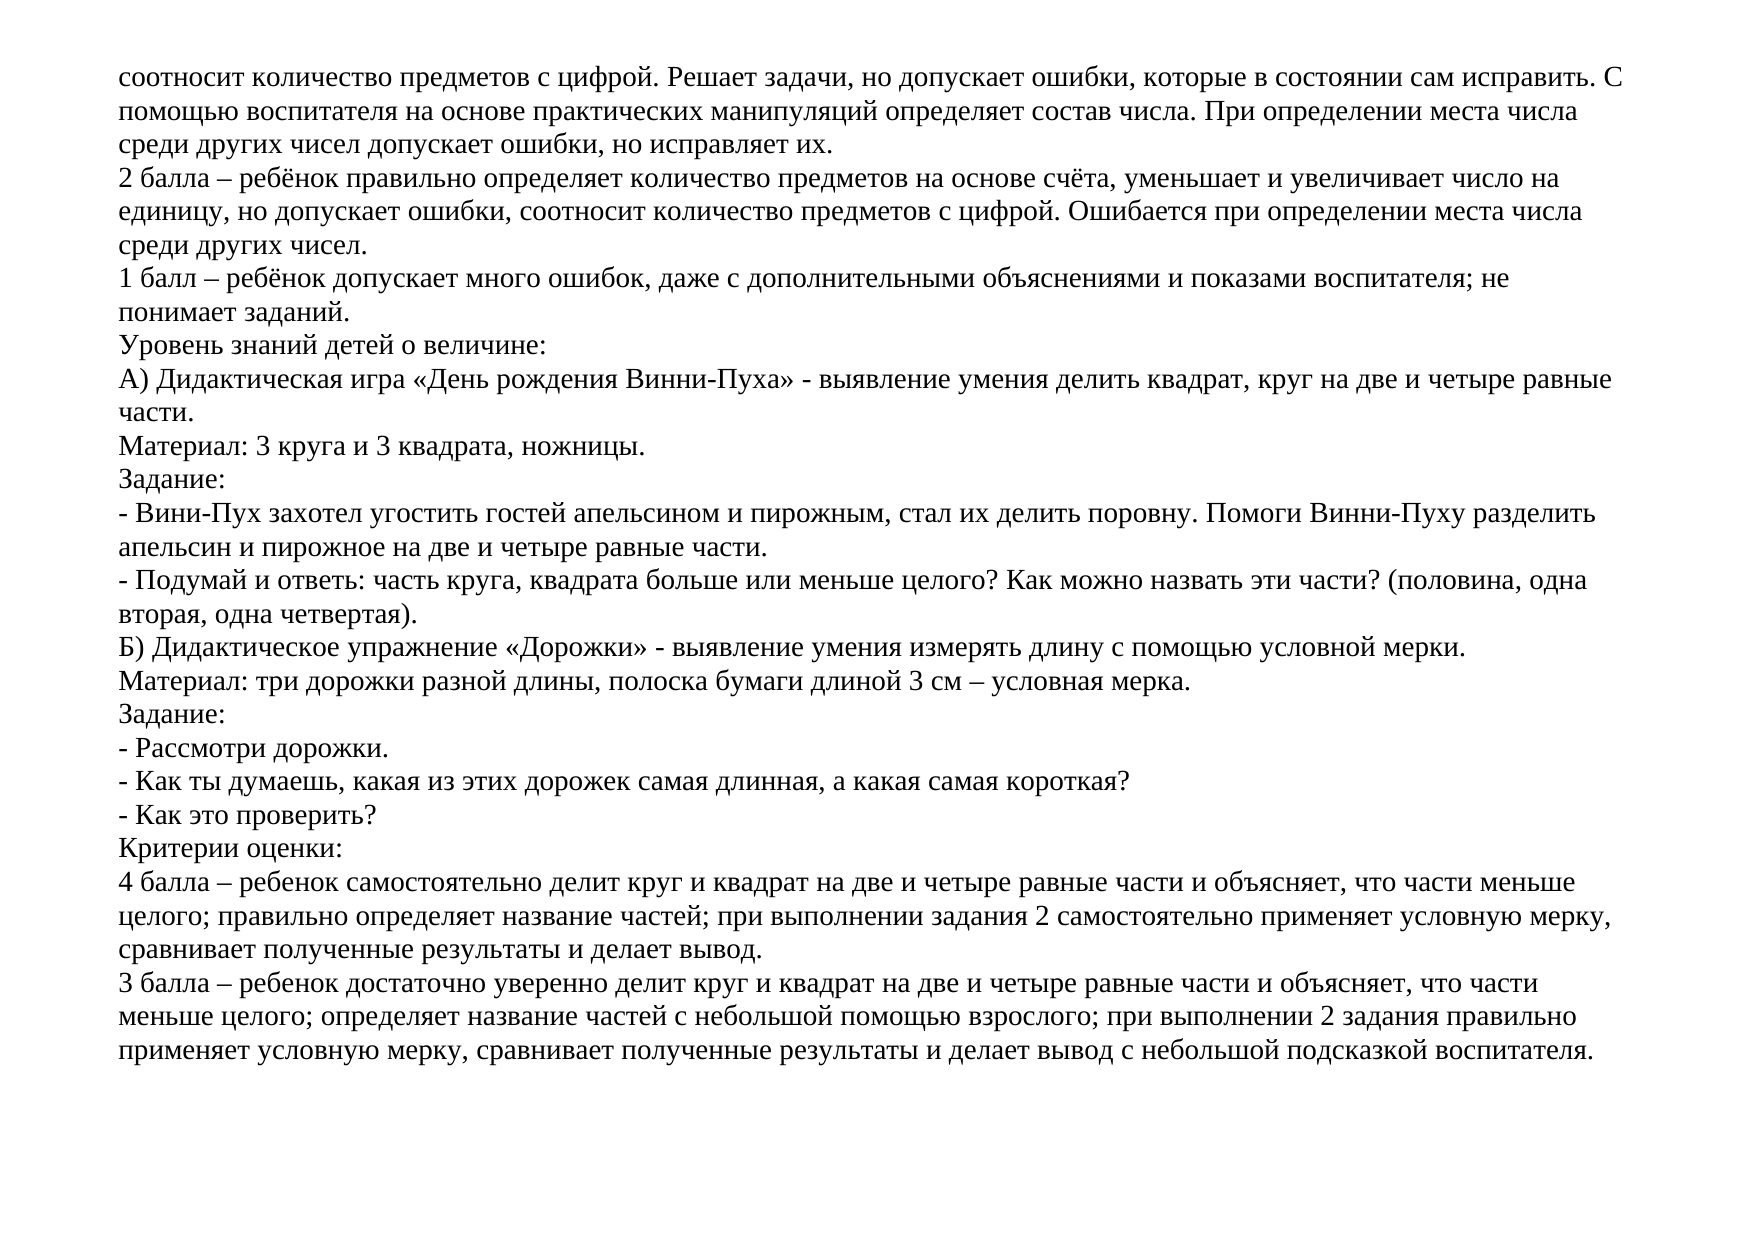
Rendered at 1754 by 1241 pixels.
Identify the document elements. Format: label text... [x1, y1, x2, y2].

text Задание: [118, 696, 1636, 730]
text - Рассмотри дорожки. [118, 730, 1636, 763]
text Уровень знаний детей о величине: [118, 327, 1636, 361]
text 1 балл – ребёнок допускает много ошибок, даже с дополнительными объяснениями и показами воспитателя; не понимает заданий. [118, 260, 1636, 327]
text Критерии оценки: [118, 831, 1636, 864]
text - Подумай и ответь: часть круга, квадрата больше или меньше целого? Как можно назвать эти части? (половина, одна вторая, одна четвертая). [118, 562, 1636, 629]
text 4 балла – ребенок самостоятельно делит круг и квадрат на две и четыре равные части и объясняет, что части меньше целого; правильно определяет название частей; при выполнении задания 2 самостоятельно применяет условную мерку, сравнивает полученные результаты и делает вывод. [118, 864, 1636, 965]
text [118, 59, 1636, 160]
text - Как это проверить? [118, 797, 1636, 831]
text 2 балла – ребёнок правильно определяет количество предметов на основе счёта, уменьшает и увеличивает число на единицу, но допускает ошибки, соотносит количество предметов с цифрой. Ошибается при определении места числа среди других чисел. [118, 160, 1636, 260]
text - Как ты думаешь, какая из этих дорожек самая длинная, а какая самая короткая? [118, 763, 1636, 797]
text Б) Дидактическое упражнение «Дорожки» - выявление умения измерять длину с помощью условной мерки. [118, 629, 1636, 663]
text Задание: [118, 462, 1636, 495]
text - Вини-Пух захотел угостить гостей апельсином и пирожным, стал их делить поровну. Помоги Винни-Пуху разделить апельсин и пирожное на две и четыре равные части. [118, 495, 1636, 562]
text 3 балла – ребенок достаточно уверенно делит круг и квадрат на две и четыре равные части и объясняет, что части меньше целого; определяет название частей с небольшой помощью взрослого; при выполнении 2 задания правильно применяет условную мерку, сравнивает полученные результаты и делает вывод с небольшой подсказкой воспитателя. [118, 965, 1636, 1065]
text Материал: 3 круга и 3 квадрата, ножницы. [118, 428, 1636, 462]
text А) Дидактическая игра «День рождения Винни-Пуха» - выявление умения делить квадрат, круг на две и четыре равные части. [118, 361, 1636, 428]
text Материал: три дорожки разной длины, полоска бумаги длиной 3 см – условная мерка. [118, 663, 1636, 696]
